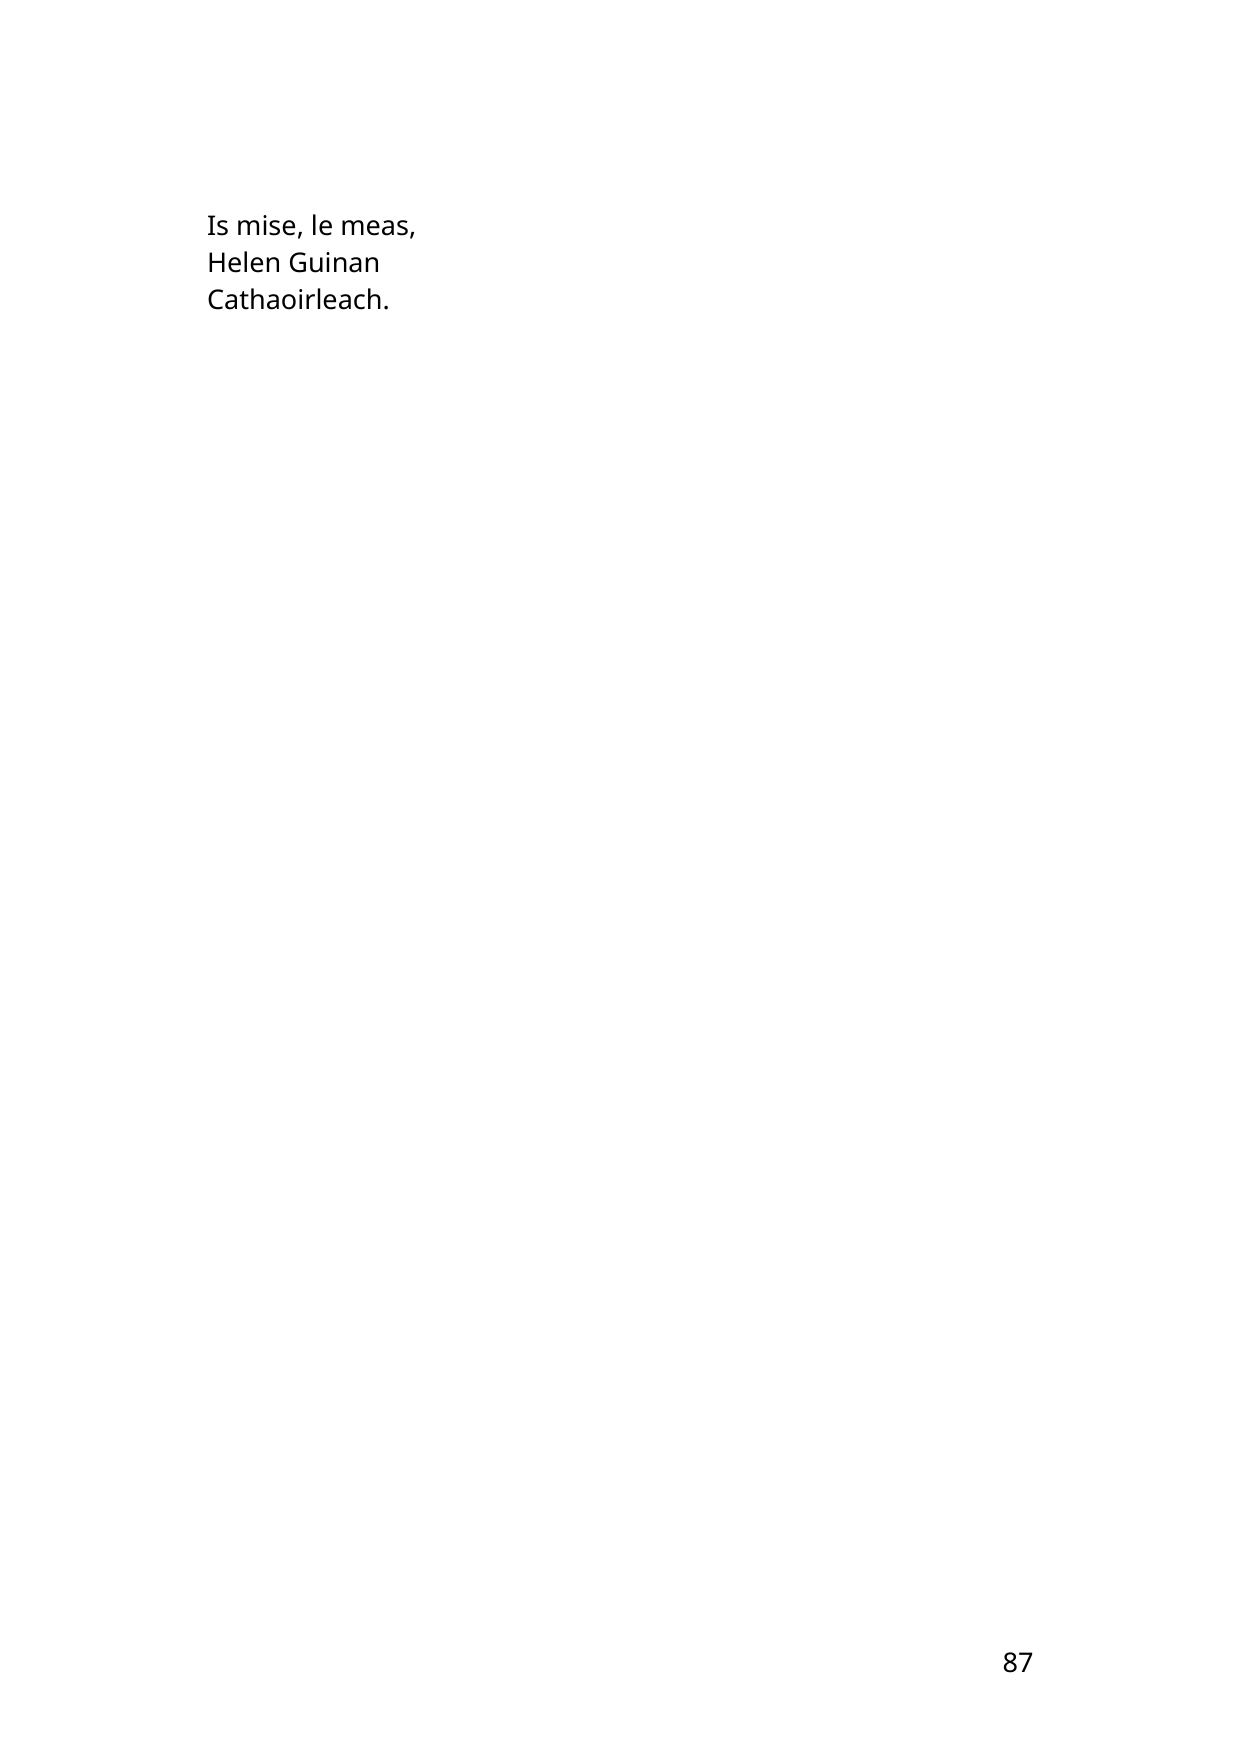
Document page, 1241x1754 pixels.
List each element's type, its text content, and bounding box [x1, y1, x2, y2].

text Is mise, le meas, Helen Guinan Cathaoirleach. [207, 207, 1033, 317]
